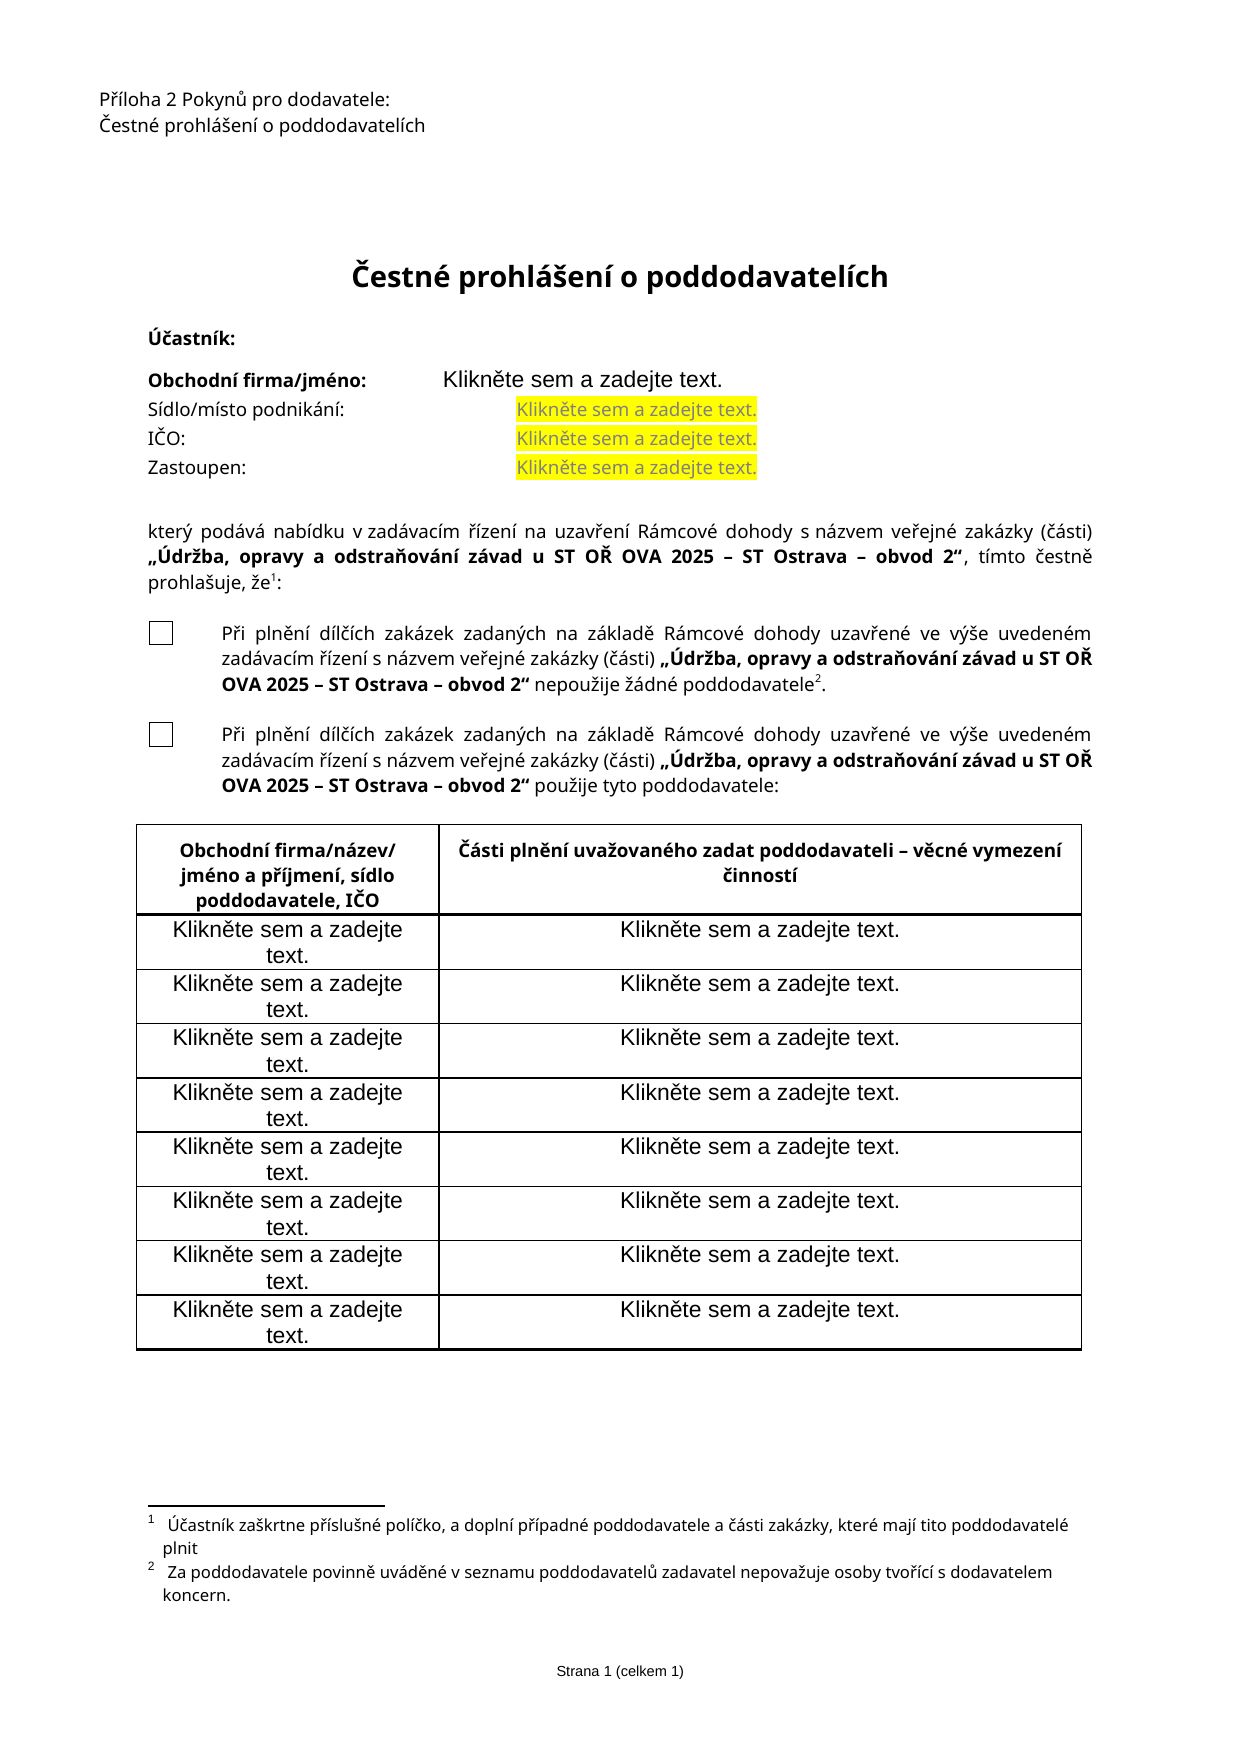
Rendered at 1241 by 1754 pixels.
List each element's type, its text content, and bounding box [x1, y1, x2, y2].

title Čestné prohlášení o poddodavatelích [148, 256, 1093, 296]
text Obchodní firma/jméno: [148, 364, 1093, 393]
table_header Obchodní firma/název/ jméno a příjmení, sídlo poddodavatele, IČO [137, 825, 438, 913]
text Při plnění dílčích zakázek zadaných na základě Rámcové dohody uzavřené ve výše uvedeném zadávacím řízení s názvem veřejné zakázky (části) „Údržba, opravy a odstraňování závad u ST OŘ OVA 2025 – ST Ostrava – obvod 2“ nepoužije žádné poddodavatele. [148, 620, 1093, 696]
text Sídlo/místo podnikání: [148, 393, 1093, 422]
table_header Části plnění uvažovaného zadat poddodavateli – věcné vymezení činností [440, 825, 1081, 913]
text Účastník: [148, 321, 1093, 352]
text Při plnění dílčích zakázek zadaných na základě Rámcové dohody uzavřené ve výše uvedeném zadávacím řízení s názvem veřejné zakázky (části) „Údržba, opravy a odstraňování závad u ST OŘ OVA 2025 – ST Ostrava – obvod 2“ použije tyto poddodavatele: [148, 721, 1093, 798]
text Zastoupen: [148, 451, 1093, 480]
text IČO: [148, 422, 1093, 451]
text který podává nabídku v zadávacím řízení na uzavření Rámcové dohody s názvem veřejné zakázky (části) „Údržba, opravy a odstraňování závad u ST OŘ OVA 2025 – ST Ostrava – obvod 2“, tímto čestně prohlašuje, že: [148, 518, 1093, 595]
